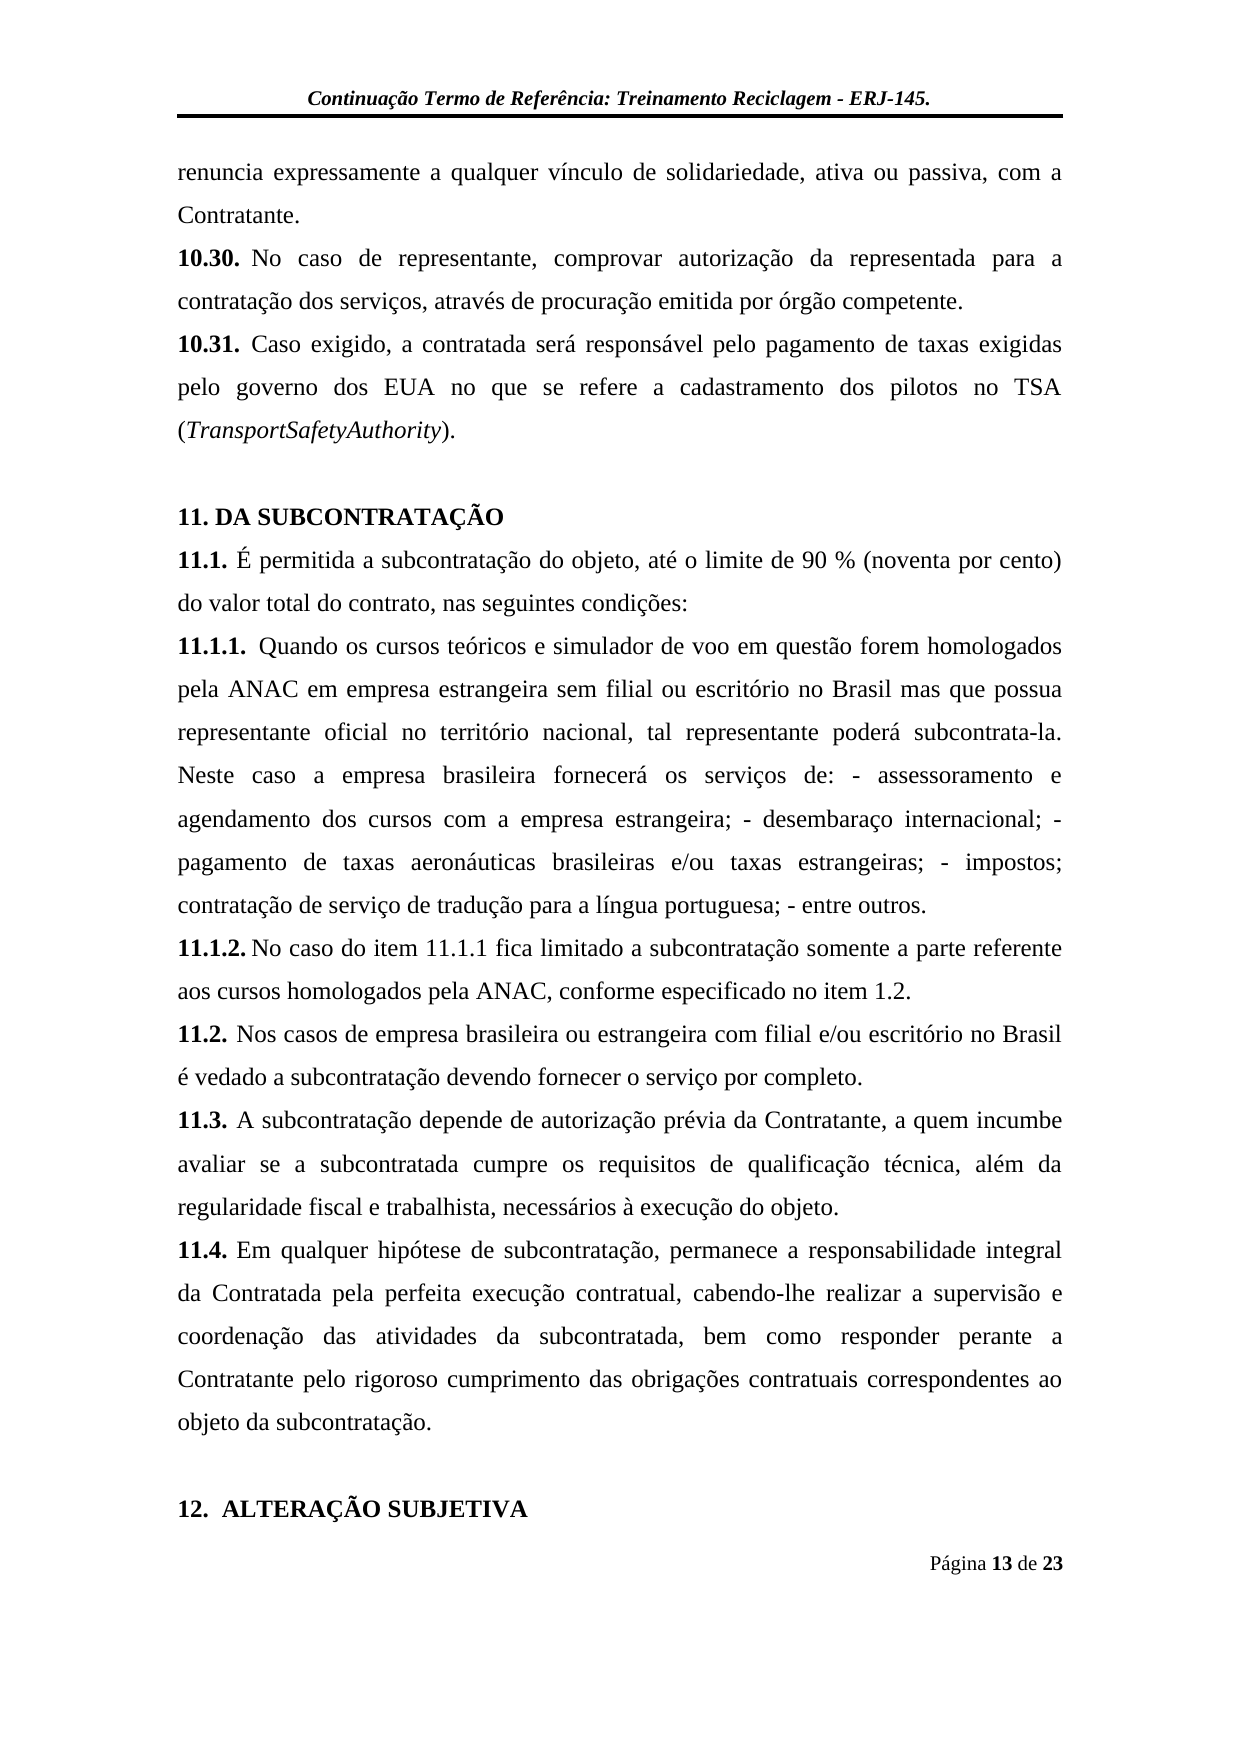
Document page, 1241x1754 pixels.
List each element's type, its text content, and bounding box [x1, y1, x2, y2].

list Caso exigido, a contratada será responsável pelo pagamento de taxas exigidas pelo governo dos EUA no que se refere a cadastramento dos pilotos no TSA (TransportSafetyAuthority). [177, 329, 1063, 444]
list DA SUBCONTRATAÇÃO [177, 502, 1063, 531]
list A subcontratação depende de autorização prévia da Contratante, a quem incumbe avaliar se a subcontratada cumpre os requisitos de qualificação técnica, além da regularidade fiscal e trabalhista, necessários à execução do objeto. [177, 1106, 1063, 1221]
list ALTERAÇÃO SUBJETIVA [177, 1494, 1063, 1522]
list No caso do item 11.1.1 fica limitado a subcontratação somente a parte referente aos cursos homologados pela ANAC, conforme especificado no item 1.2. [177, 933, 1063, 1005]
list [177, 157, 1063, 229]
list Nos casos de empresa brasileira ou estrangeira com filial e/ou escritório no Brasil é vedado a subcontratação devendo fornecer o serviço por completo. [177, 1019, 1063, 1091]
list É permitida a subcontratação do objeto, até o limite de 90 % (noventa por cento) do valor total do contrato, nas seguintes condições: [177, 545, 1063, 617]
list No caso de representante, comprovar autorização da representada para a contratação dos serviços, através de procuração emitida por órgão competente. [177, 243, 1063, 315]
list Em qualquer hipótese de subcontratação, permanece a responsabilidade integral da Contratada pela perfeita execução contratual, cabendo-lhe realizar a supervisão e coordenação das atividades da subcontratada, bem como responder perante a Contratante pelo rigoroso cumprimento das obrigações contratuais correspondentes ao objeto da subcontratação. [177, 1235, 1063, 1436]
list Quando os cursos teóricos e simulador de voo em questão forem homologados pela ANAC em empresa estrangeira sem filial ou escritório no Brasil mas que possua representante oficial no território nacional, tal representante poderá subcontrata-la. Neste caso a empresa brasileira fornecerá os serviços de: - assessoramento e agendamento dos cursos com a empresa estrangeira; - desembaraço internacional; - pagamento de taxas aeronáuticas brasileiras e/ou taxas estrangeiras; - impostos; contratação de serviço de tradução para a língua portuguesa; - entre outros. [177, 631, 1063, 919]
